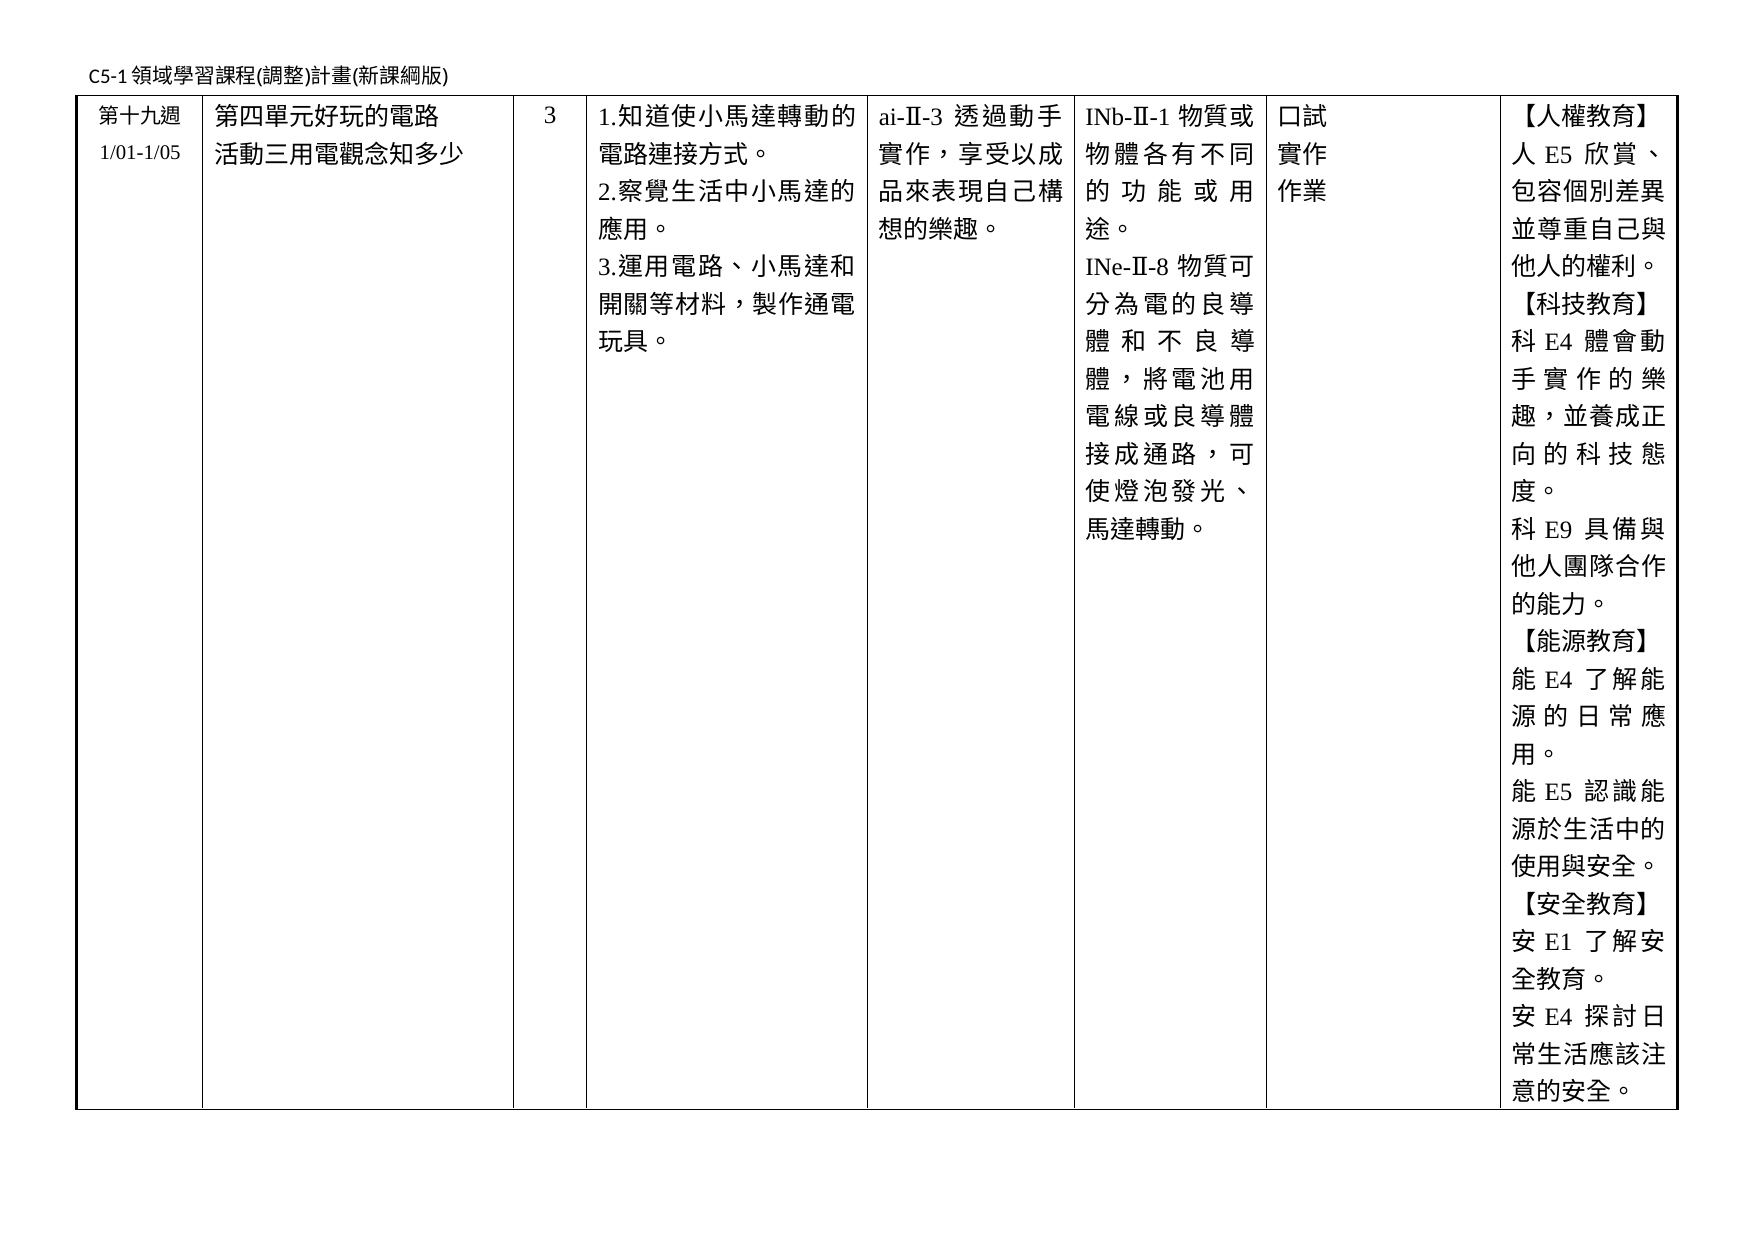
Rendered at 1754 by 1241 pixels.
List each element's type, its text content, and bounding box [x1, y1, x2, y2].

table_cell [1075, 96, 1266, 1108]
table_cell 口試 實作 作業 [1267, 96, 1500, 1108]
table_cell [868, 96, 1074, 1108]
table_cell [587, 96, 867, 1108]
table_cell 3 [514, 96, 586, 1108]
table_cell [1501, 96, 1676, 1108]
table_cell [203, 96, 513, 1108]
table_cell 第十九週 1/01-1/05 [78, 96, 202, 1108]
